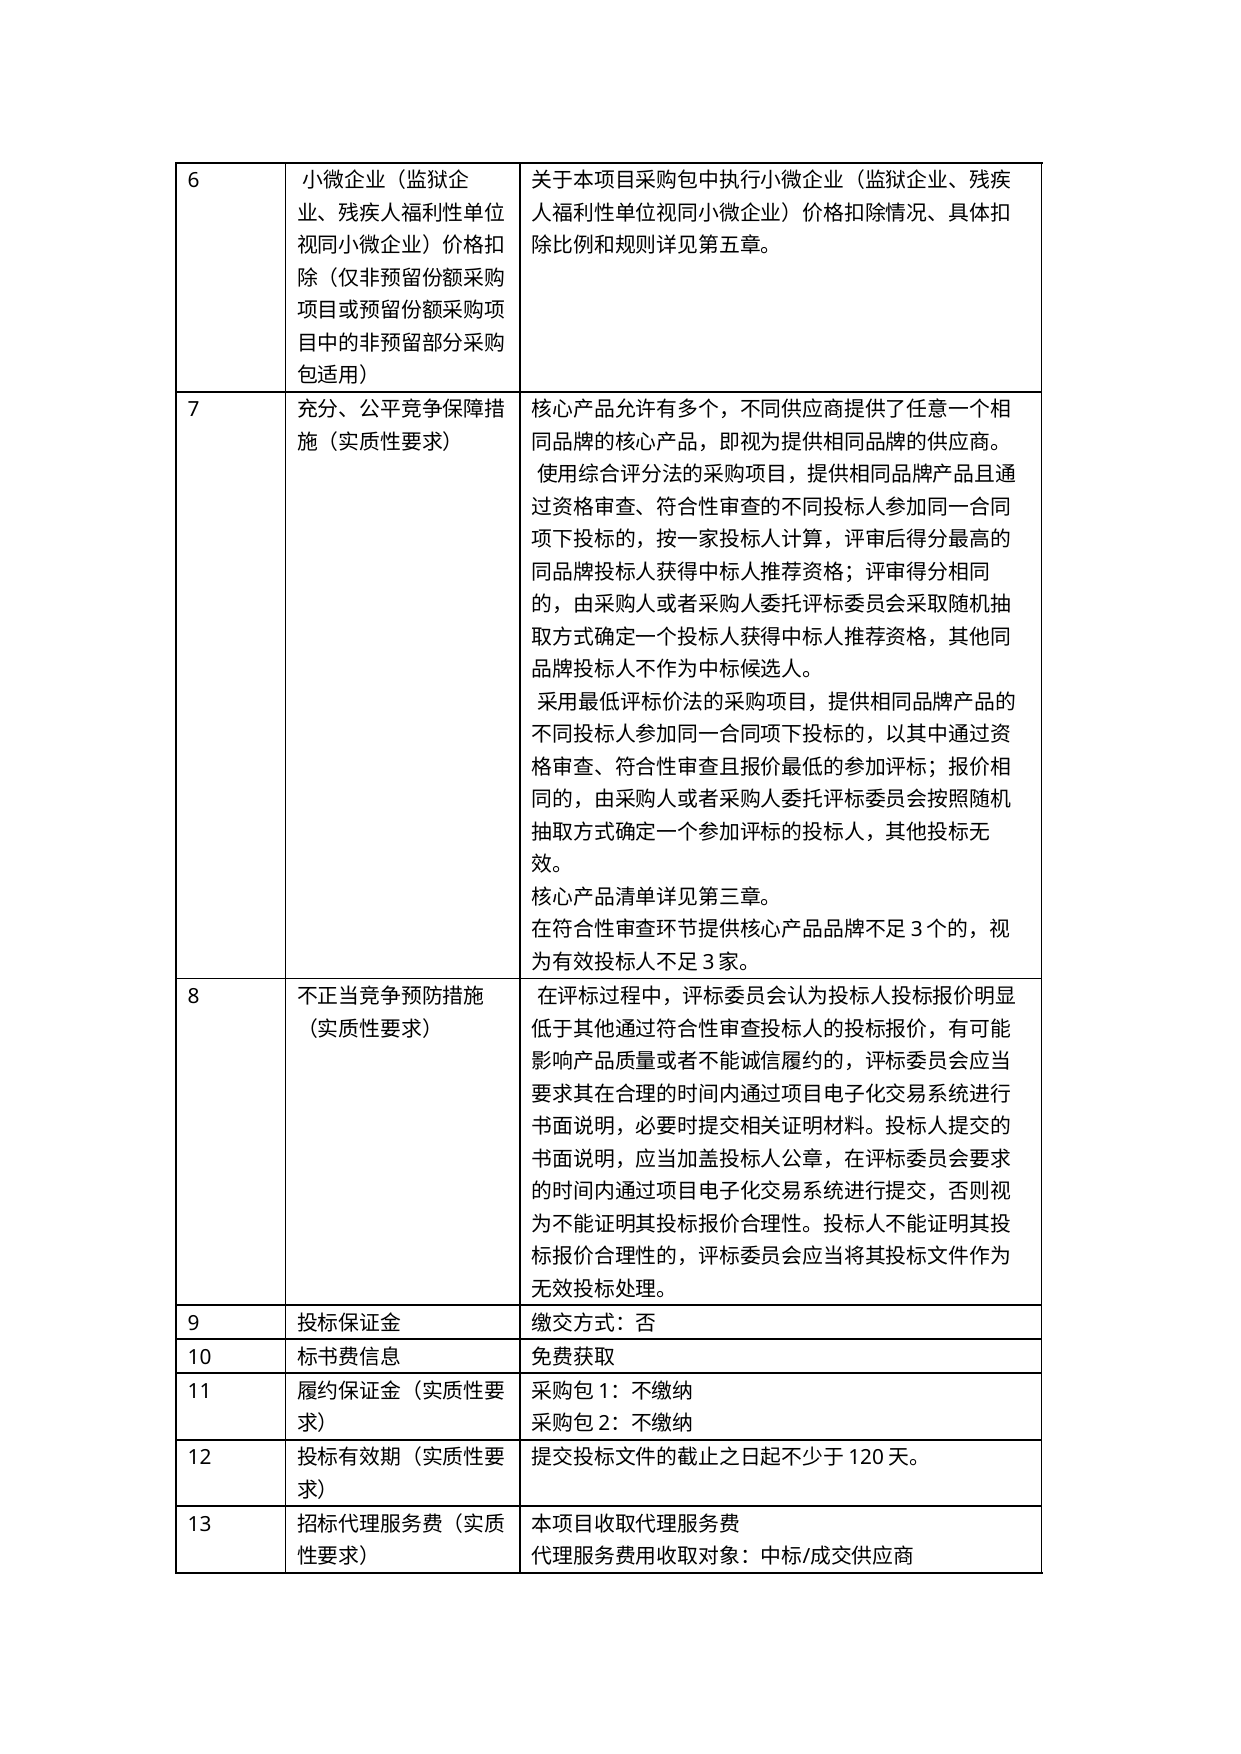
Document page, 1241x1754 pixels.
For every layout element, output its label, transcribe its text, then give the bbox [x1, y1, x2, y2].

table_cell 招标代理服务费（实质性要求） [286, 1507, 519, 1572]
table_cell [521, 1507, 1041, 1572]
table_cell 8 [177, 979, 285, 1304]
table_cell 履约保证金（实质性要求） [286, 1374, 519, 1439]
table_cell 7 [177, 393, 285, 978]
table_cell 免费获取 [521, 1340, 1041, 1372]
table_cell 充分、公平竞争保障措施（实质性要求） [286, 393, 519, 978]
table_cell 缴交方式：否 [521, 1306, 1041, 1338]
table_cell 核心产品允许有多个，不同供应商提供了任意一个相同品牌的核心产品，即视为提供相同品牌的供应商。 使用综合评分法的采购项目，提供相同品牌产品且通过资格审查、符合性审查的不同投标人参加同一合同项下投标的，按一家投标人计算，评审后得分最高的同品牌投标人获得中标人推荐资格；评审得分相同的，由采购人或者采购人委托评标委员会采取随机抽取方式确定一个投标人获得中标人推荐资格，其他同品牌投标人不作为中标候选人。 采用最低评标价法的采购项目，提供相同品牌产品的不同投标人参加同一合同项下投标的，以其中通过资格审查、符合性审查且报价最低的参加评标；报价相同的，由采购人或者采购人委托评标委员会按照随机抽取方式确定一个参加评标的投标人，其他投标无效。 核心产品清单详见第三章。 在符合性审查环节提供核心产品品牌不足3个的，视为有效投标人不足3家。 [521, 393, 1041, 978]
table_cell 6 [177, 164, 285, 391]
table_cell 小微企业（监狱企业、残疾人福利性单位视同小微企业）价格扣除（仅非预留份额采购项目或预留份额采购项目中的非预留部分采购包适用） [286, 164, 519, 391]
table_cell 10 [177, 1340, 285, 1372]
table_cell 13 [177, 1507, 285, 1572]
table_cell 标书费信息 [286, 1340, 519, 1372]
table_cell 关于本项目采购包中执行小微企业（监狱企业、残疾人福利性单位视同小微企业）价格扣除情况、具体扣除比例和规则详见第五章。 [521, 164, 1041, 391]
table_cell 采购包1：不缴纳 采购包2：不缴纳 [521, 1374, 1041, 1439]
table_cell 不正当竞争预防措施（实质性要求） [286, 979, 519, 1304]
table_cell 9 [177, 1306, 285, 1338]
table_cell 投标保证金 [286, 1306, 519, 1338]
table_cell 投标有效期（实质性要求） [286, 1441, 519, 1505]
table_cell 12 [177, 1441, 285, 1505]
table_cell 11 [177, 1374, 285, 1439]
table_cell 在评标过程中，评标委员会认为投标人投标报价明显低于其他通过符合性审查投标人的投标报价，有可能影响产品质量或者不能诚信履约的，评标委员会应当要求其在合理的时间内通过项目电子化交易系统进行书面说明，必要时提交相关证明材料。投标人提交的书面说明，应当加盖投标人公章，在评标委员会要求的时间内通过项目电子化交易系统进行提交，否则视为不能证明其投标报价合理性。投标人不能证明其投标报价合理性的，评标委员会应当将其投标文件作为无效投标处理。 [521, 979, 1041, 1304]
table_cell 提交投标文件的截止之日起不少于120天。 [521, 1441, 1041, 1505]
